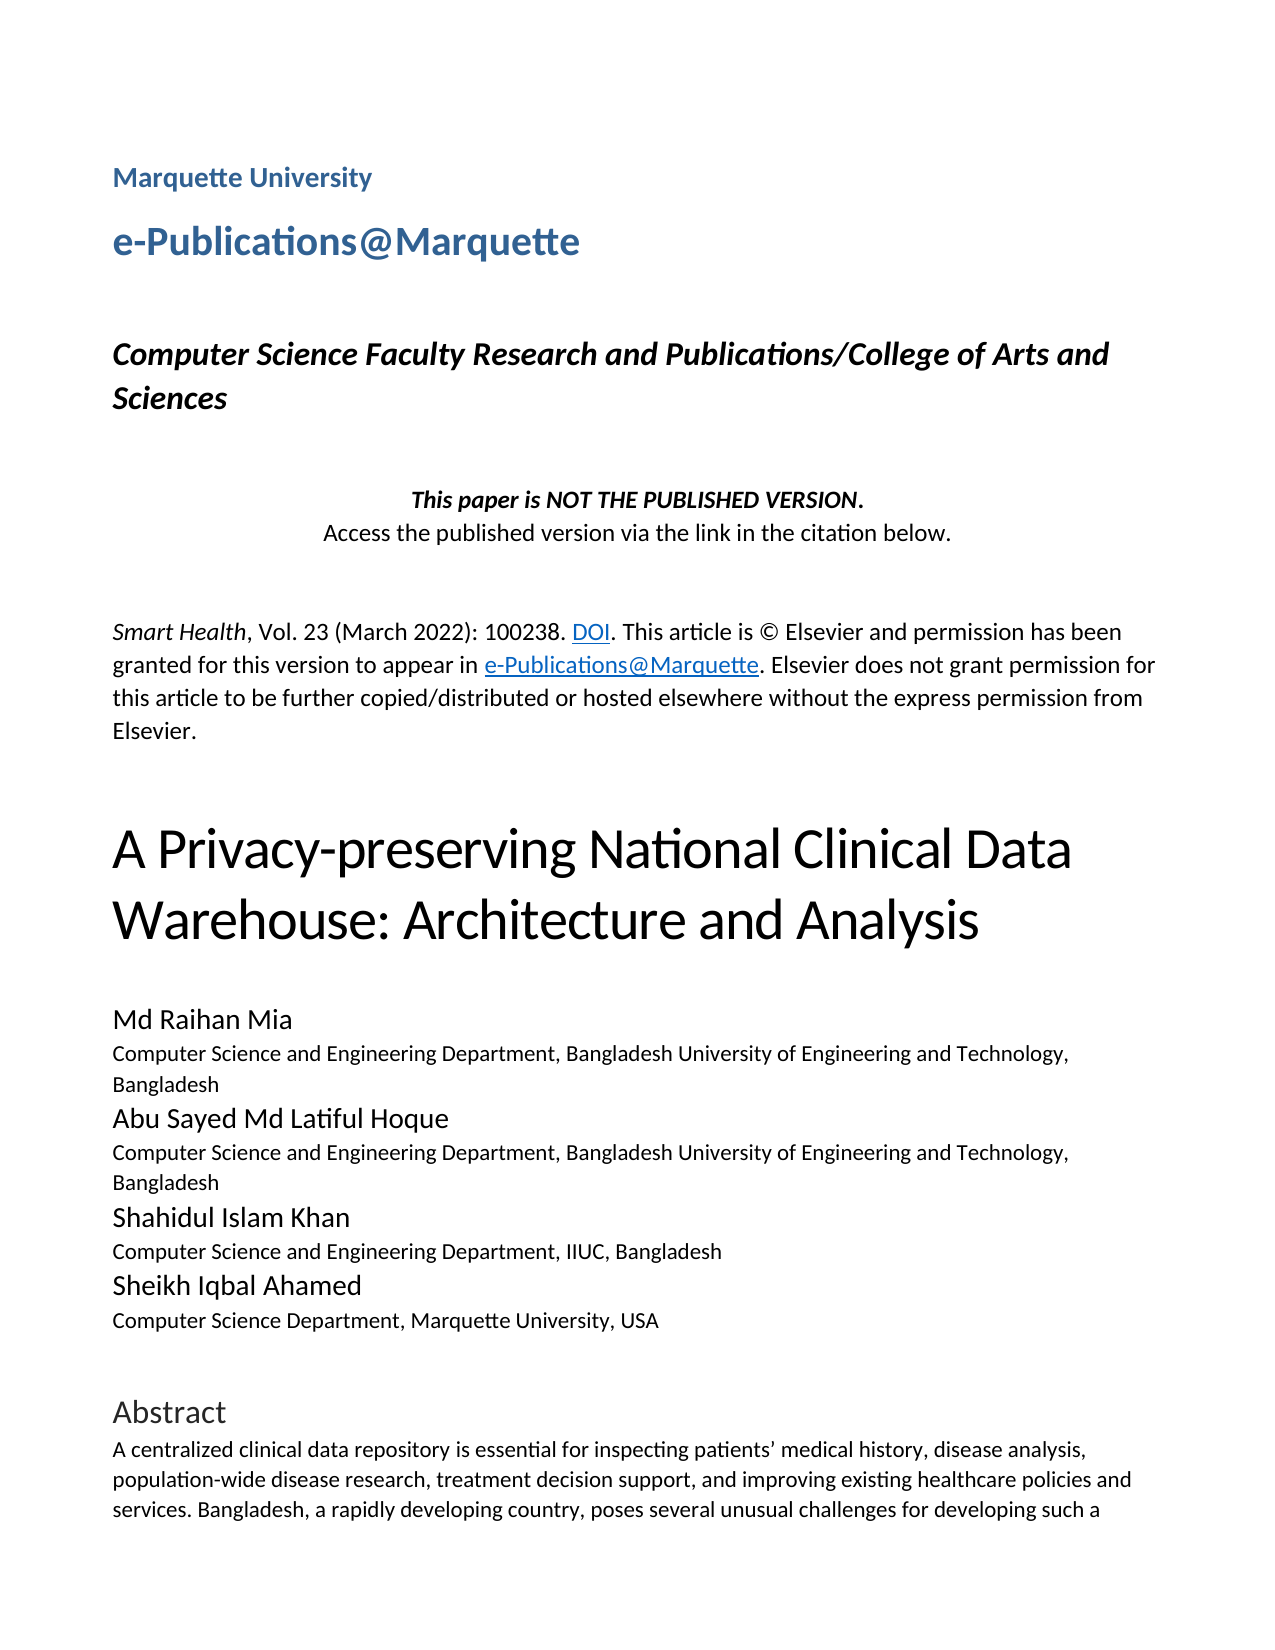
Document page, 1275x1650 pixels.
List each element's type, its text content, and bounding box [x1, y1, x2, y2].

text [112, 1435, 1162, 1524]
text Md Raihan Mia [112, 1001, 1162, 1037]
text Smart Health, Vol. 23 (March 2022): 100238. DOI. This article is © Elsevier and permission has been granted for this version to appear in e-Publications@Marquette. Elsevier does not grant permission for this article to be further copied/distributed or hosted elsewhere without the express permission from Elsevier. [112, 616, 1162, 746]
text Sheikh Iqbal Ahamed [112, 1267, 1162, 1303]
title A Privacy-preserving National Clinical Data Warehouse: Architecture and Analysis [112, 812, 1162, 954]
text Computer Science Department, Marquette University, USA [112, 1306, 1162, 1334]
text Computer Science and Engineering Department, Bangladesh University of Engineering and Technology, Bangladesh [112, 1138, 1162, 1197]
text Access the published version via the link in the citation below. [112, 517, 1162, 548]
text Computer Science Faculty Research and Publications/College of Arts and Sciences [112, 333, 1162, 418]
text Abu Sayed Md Latiful Hoque [112, 1100, 1162, 1136]
text e-Publications@Marquette [112, 214, 1162, 265]
text Computer Science and Engineering Department, IIUC, Bangladesh [112, 1237, 1162, 1265]
text Computer Science and Engineering Department, Bangladesh University of Engineering and Technology, Bangladesh [112, 1039, 1162, 1098]
text This paper is NOT THE PUBLISHED VERSION. [112, 484, 1162, 515]
subtitle Abstract [112, 1391, 1162, 1432]
text Marquette University [112, 159, 1162, 195]
text Shahidul Islam Khan [112, 1199, 1162, 1234]
